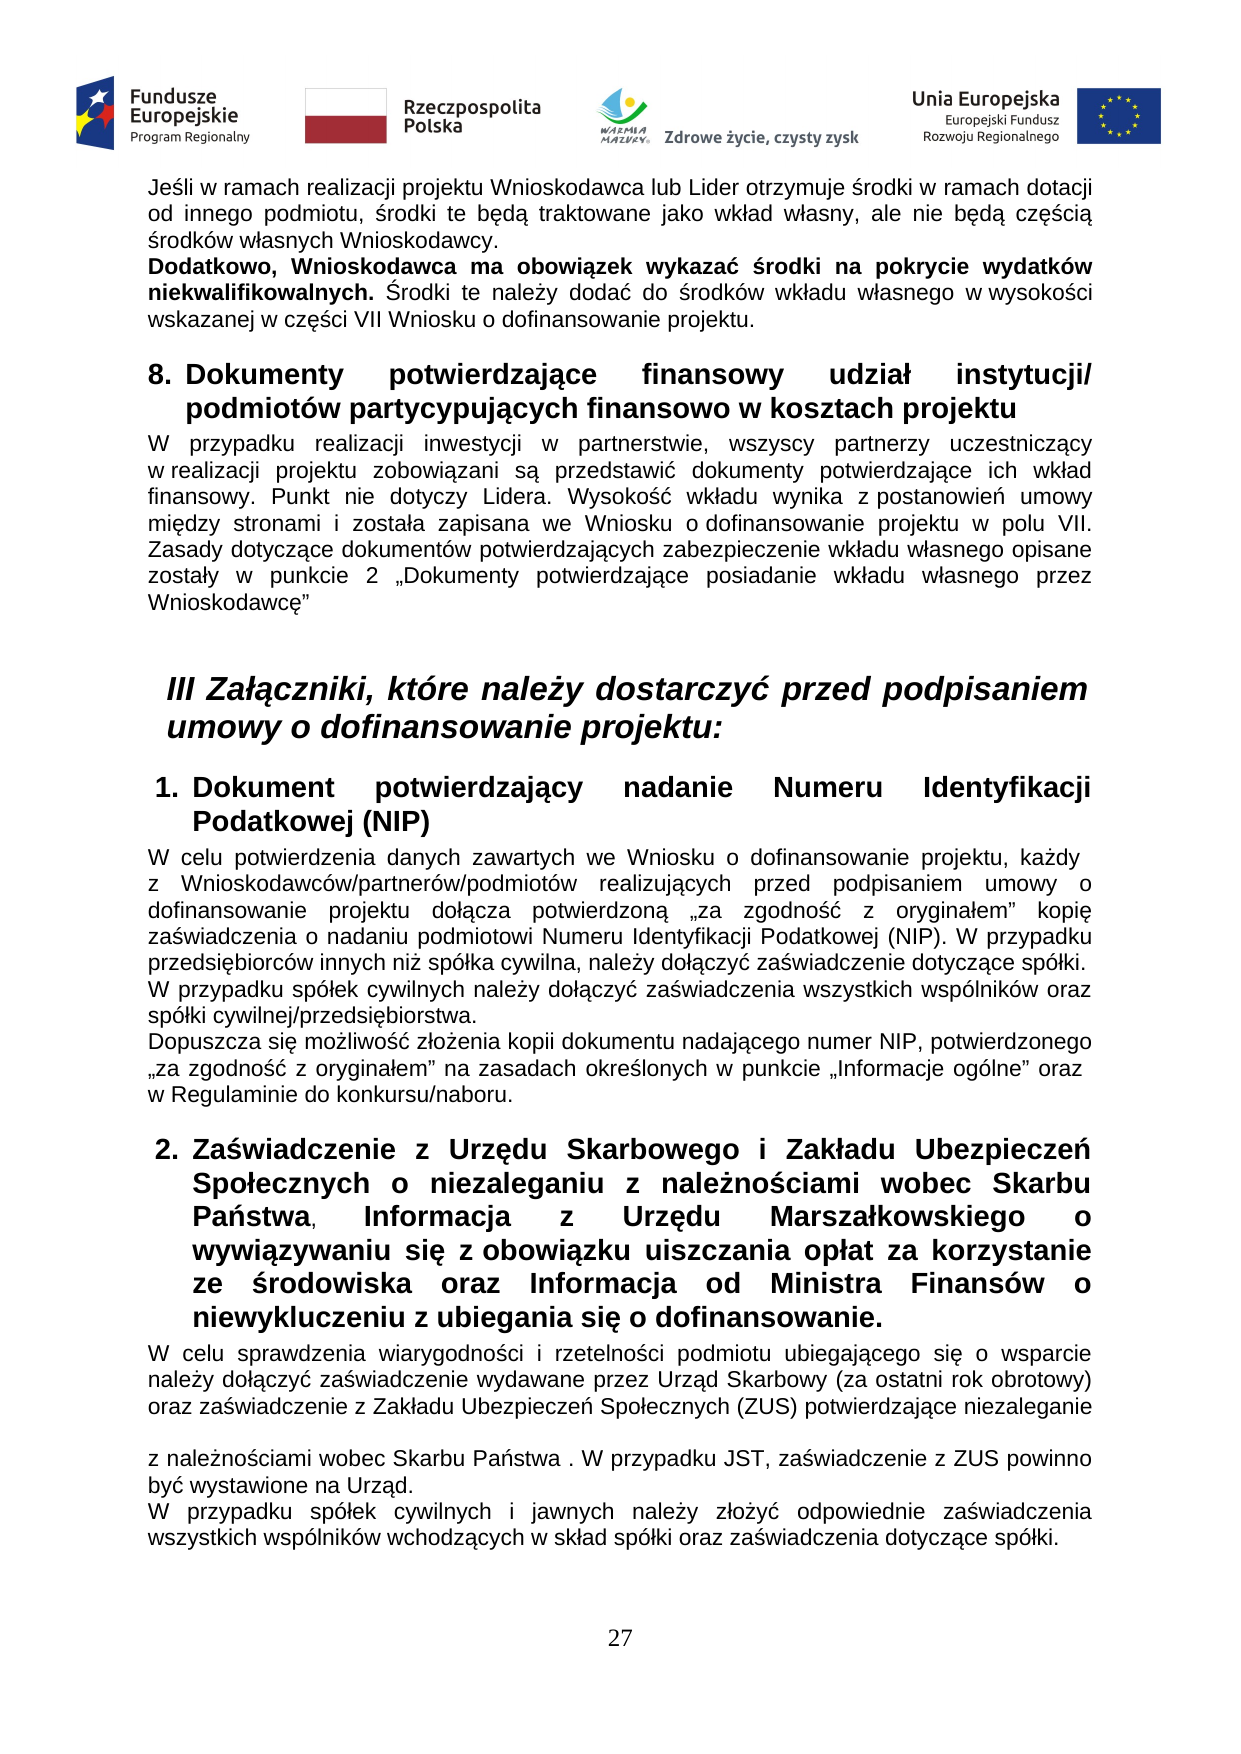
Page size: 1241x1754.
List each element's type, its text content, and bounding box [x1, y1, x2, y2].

text W celu potwierdzenia danych zawartych we Wniosku o dofinansowanie projektu, każdy z Wnioskodawców/partnerów/podmiotów realizujących przed podpisaniem umowy o dofinansowanie projektu dołącza potwierdzoną „za zgodność z oryginałem” kopię zaświadczenia o nadaniu podmiotowi Numeru Identyfikacji Podatkowej (NIP). W przypadku przedsiębiorców innych niż spółka cywilna, należy dołączyć zaświadczenie dotyczące spółki. [148, 844, 1093, 976]
text W przypadku spółek cywilnych należy dołączyć zaświadczenia wszystkich wspólników oraz spółki cywilnej/przedsiębiorstwa. [148, 976, 1093, 1028]
list Dokumenty potwierdzające finansowy udział instytucji/ podmiotów partycypujących finansowo w kosztach projektu [148, 357, 1093, 424]
text Dodatkowo, Wnioskodawca ma obowiązek wykazać środki na pokrycie wydatków niekwalifikowalnych. Środki te należy dodać do środków wkładu własnego w wysokości wskazanej w części VII Wniosku o dofinansowanie projektu. [148, 253, 1093, 332]
text Jeśli w ramach realizacji projektu Wnioskodawca lub Lider otrzymuje środki w ramach dotacji od innego podmiotu, środki te będą traktowane jako wkład własny, ale nie będą częścią środków własnych Wnioskodawcy. [148, 168, 1093, 253]
text W celu sprawdzenia wiarygodności i rzetelności podmiotu ubiegającego się o wsparcie należy dołączyć zaświadczenie wydawane przez Urząd Skarbowy (za ostatni rok obrotowy) oraz zaświadczenie z Zakładu Ubezpieczeń Społecznych (ZUS) potwierdzające niezaleganie z należnościami wobec Skarbu Państwa . W przypadku JST, zaświadczenie z ZUS powinno być wystawione na Urząd. [148, 1340, 1093, 1498]
text W przypadku spółek cywilnych i jawnych należy złożyć odpowiednie zaświadczenia wszystkich wspólników wchodzących w skład spółki oraz zaświadczenia dotyczące spółki. [148, 1498, 1093, 1551]
text III Załączniki, które należy dostarczyć przed podpisaniem umowy o dofinansowanie projektu: [166, 669, 1093, 746]
text W przypadku realizacji inwestycji w partnerstwie, wszyscy partnerzy uczestniczący w realizacji projektu zobowiązani są przedstawić dokumenty potwierdzające ich wkład finansowy. Punkt nie dotyczy Lidera. Wysokość wkładu wynika z postanowień umowy między stronami i została zapisana we Wniosku o dofinansowanie projektu w polu VII. Zasady dotyczące dokumentów potwierdzających zabezpieczenie wkładu własnego opisane zostały w punkcie 2 „Dokumenty potwierdzające posiadanie wkładu własnego przez Wnioskodawcę” [148, 430, 1093, 615]
subtitle Zaświadczenie z Urzędu Skarbowego i Zakładu Ubezpieczeń Społecznych o niezaleganiu z należnościami wobec Skarbu Państwa, Informacja z Urzędu Marszałkowskiego o wywiązywaniu się z obowiązku uiszczania opłat za korzystanie ze środowiska oraz Informacja od Ministra Finansów o niewykluczeniu z ubiegania się o dofinansowanie. [154, 1132, 1093, 1334]
picture [35, 55, 1198, 168]
text Dopuszcza się możliwość złożenia kopii dokumentu nadającego numer NIP, potwierdzonego „za zgodność z oryginałem” na zasadach określonych w punkcie „Informacje ogólne” oraz w Regulaminie do konkursu/naboru. [148, 1028, 1093, 1107]
subtitle Dokument potwierdzający nadanie Numeru Identyfikacji Podatkowej (NIP) [154, 771, 1093, 838]
